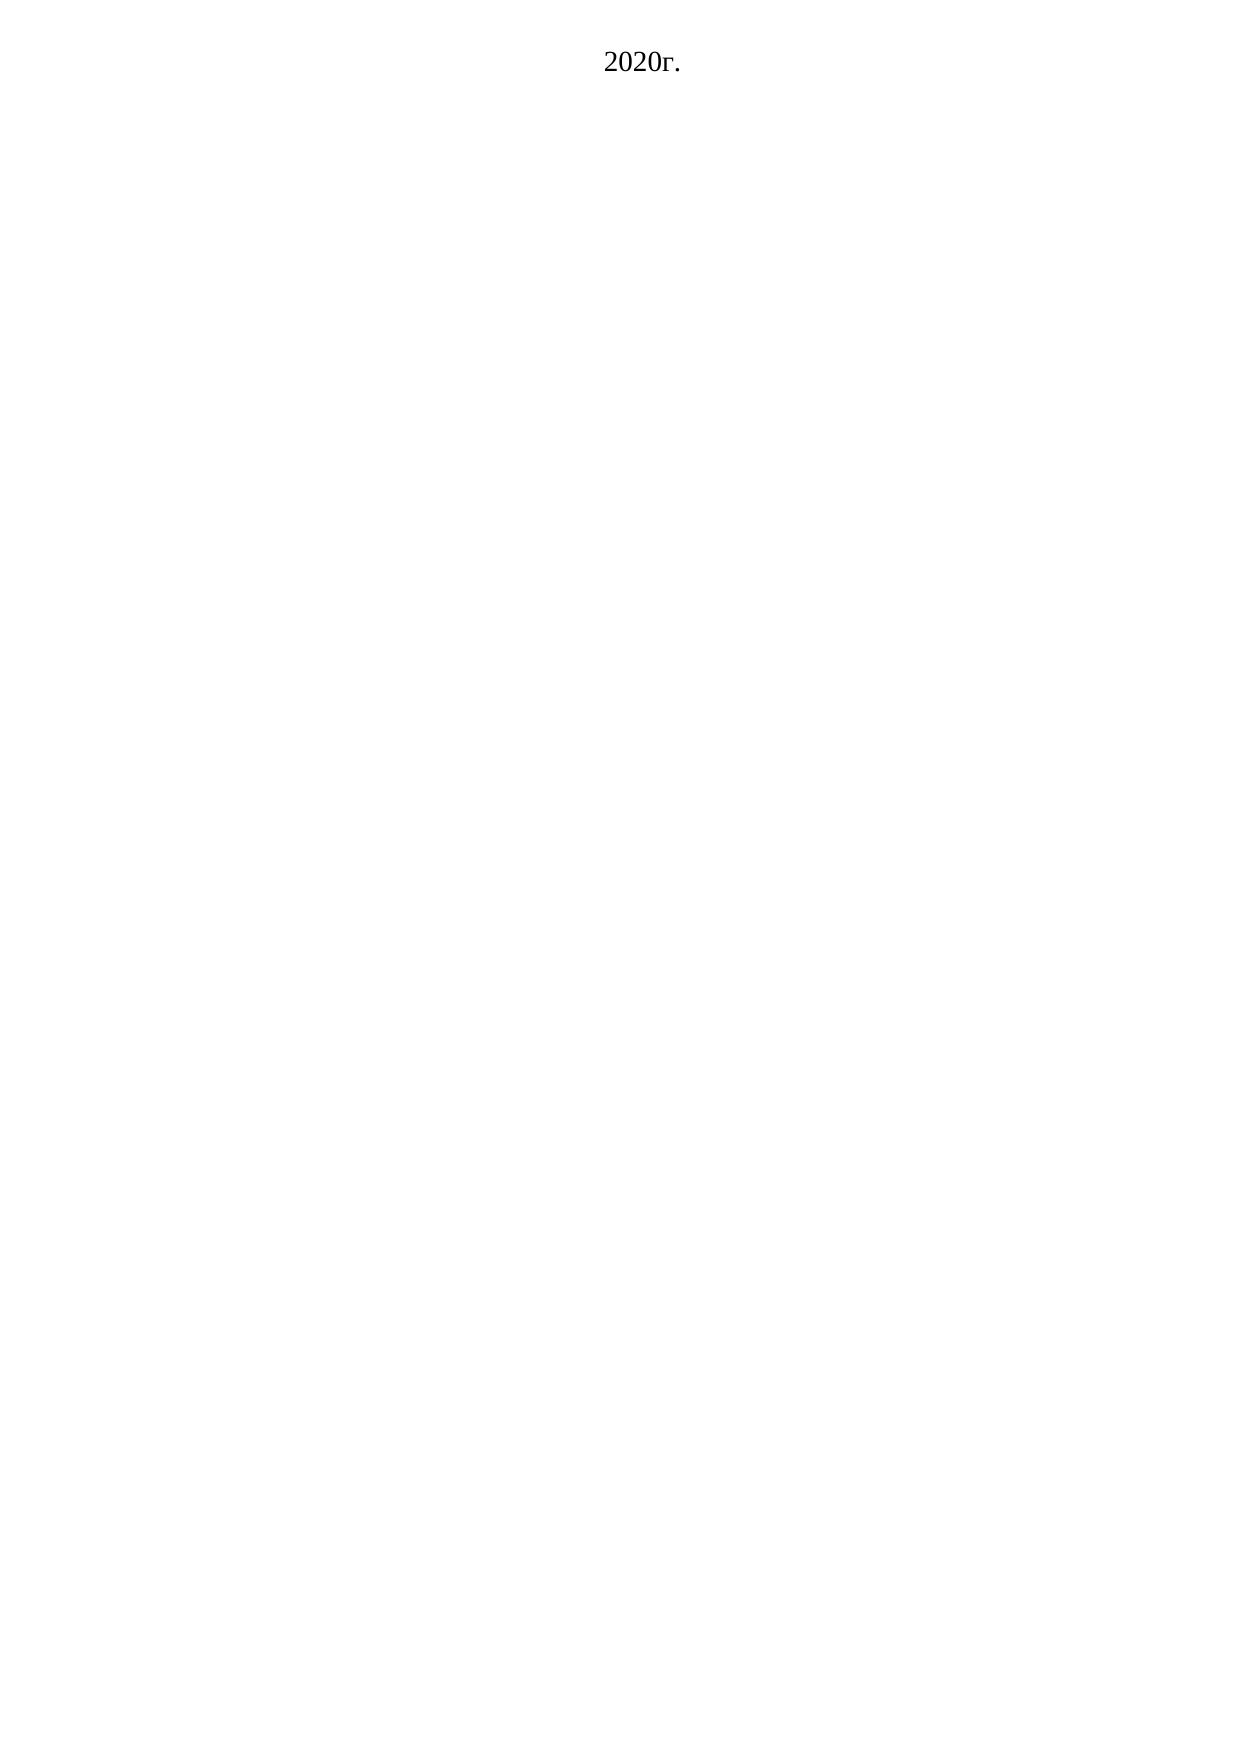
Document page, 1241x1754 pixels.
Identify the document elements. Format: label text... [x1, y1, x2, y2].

text 2020г. [133, 44, 1152, 78]
